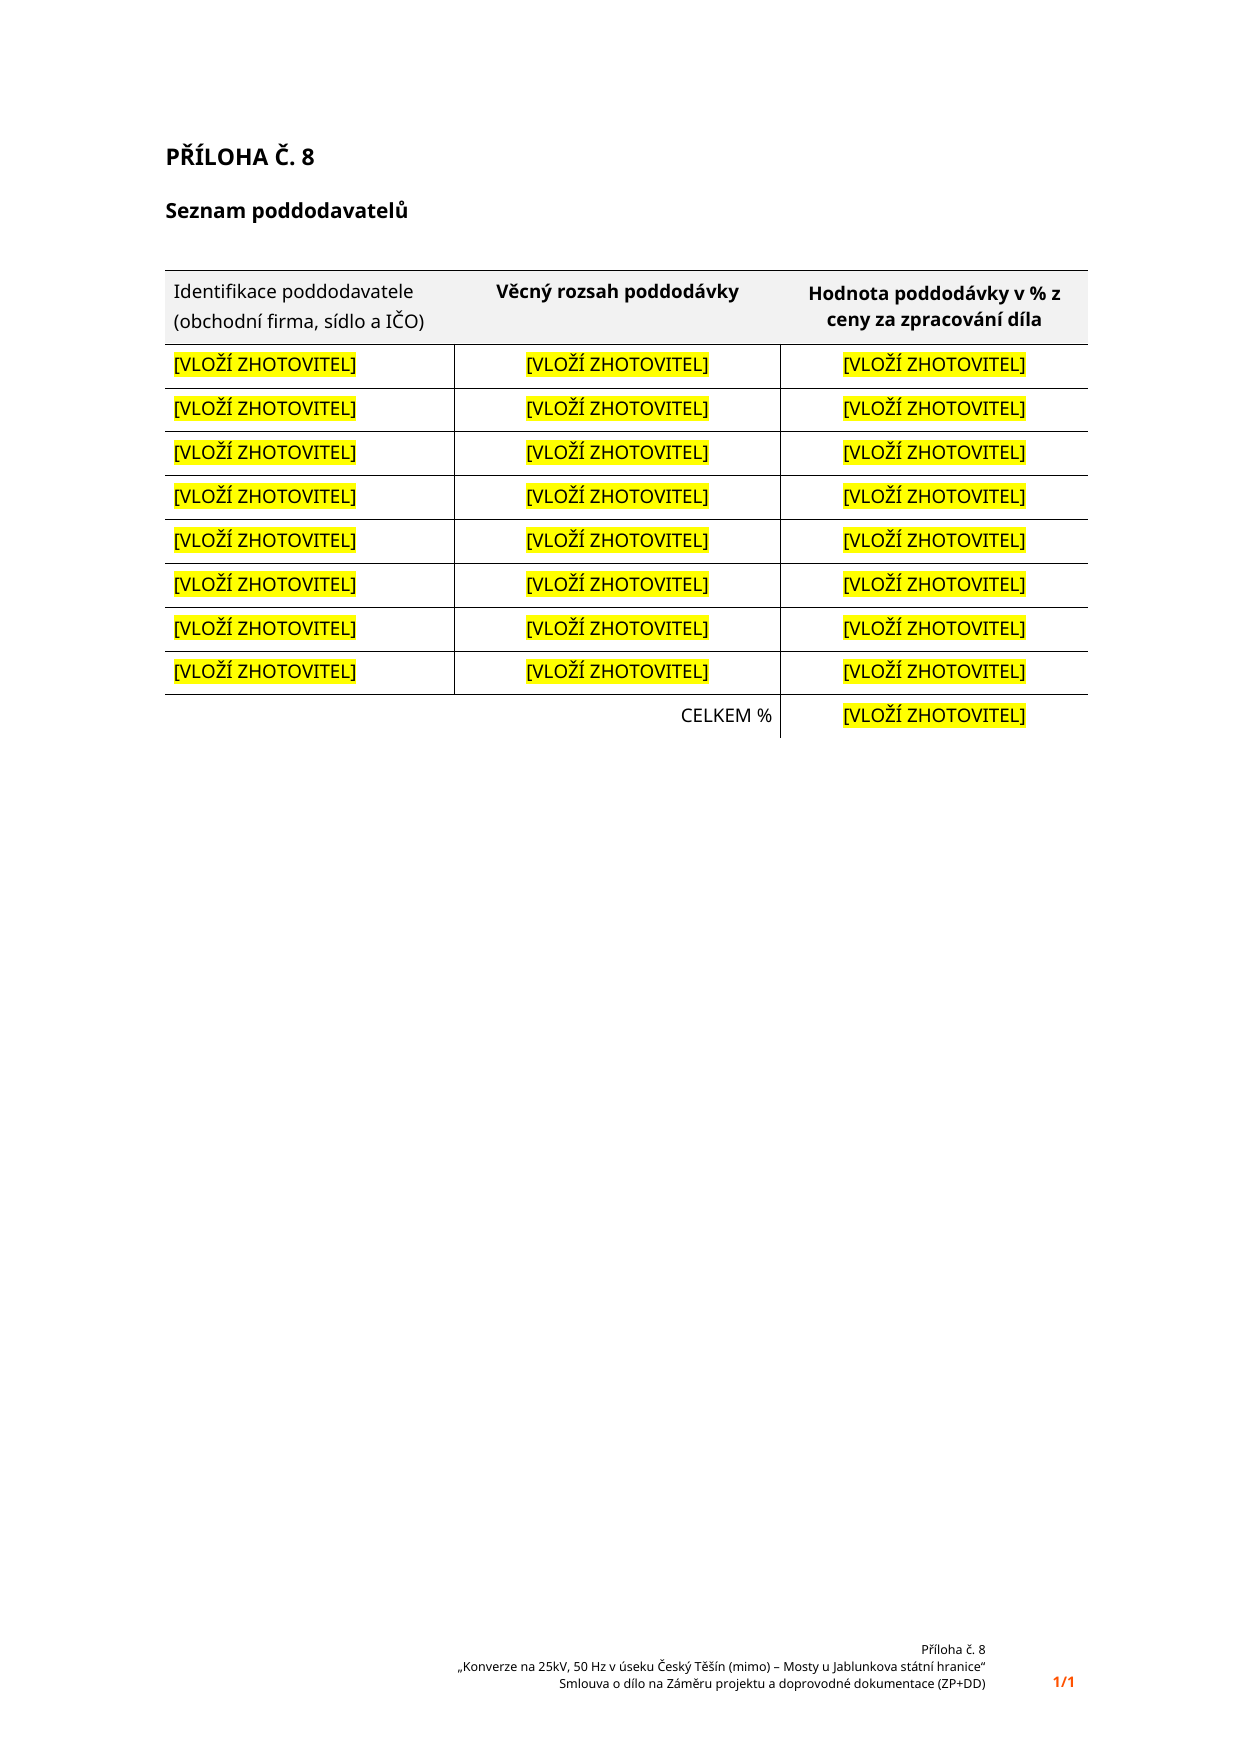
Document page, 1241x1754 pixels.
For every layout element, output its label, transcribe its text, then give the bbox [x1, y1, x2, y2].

table_cell [VLOŽÍ ZHOTOVITEL] [165, 520, 454, 563]
table_cell [VLOŽÍ ZHOTOVITEL] [781, 564, 1088, 607]
text Seznam poddodavatelů [165, 197, 1075, 225]
table_cell [VLOŽÍ ZHOTOVITEL] [455, 345, 780, 387]
table_cell [VLOŽÍ ZHOTOVITEL] [781, 520, 1088, 563]
table_cell [VLOŽÍ ZHOTOVITEL] [781, 476, 1088, 519]
table_cell [VLOŽÍ ZHOTOVITEL] [781, 345, 1088, 387]
table_cell [VLOŽÍ ZHOTOVITEL] [165, 652, 454, 694]
table_cell [VLOŽÍ ZHOTOVITEL] [455, 608, 780, 651]
table_cell [VLOŽÍ ZHOTOVITEL] [165, 608, 454, 651]
table_header Identifikace poddodavatele (obchodní firma, sídlo a IČO) [165, 271, 454, 343]
table_cell [VLOŽÍ ZHOTOVITEL] [165, 564, 454, 607]
table_cell [VLOŽÍ ZHOTOVITEL] [455, 432, 780, 475]
text Příloha č. 8 [165, 141, 1075, 173]
table_cell [VLOŽÍ ZHOTOVITEL] [165, 345, 454, 387]
table_cell [VLOŽÍ ZHOTOVITEL] [455, 652, 780, 694]
table_cell [VLOŽÍ ZHOTOVITEL] [781, 608, 1088, 651]
table_cell [VLOŽÍ ZHOTOVITEL] [781, 389, 1088, 431]
table_cell [VLOŽÍ ZHOTOVITEL] [165, 389, 454, 431]
table_header Věcný rozsah poddodávky [454, 271, 780, 343]
table_cell [VLOŽÍ ZHOTOVITEL] [455, 476, 780, 519]
table_cell [VLOŽÍ ZHOTOVITEL] [455, 389, 780, 431]
table_cell [VLOŽÍ ZHOTOVITEL] [781, 652, 1088, 694]
table_cell [VLOŽÍ ZHOTOVITEL] [165, 432, 454, 475]
table_header Hodnota poddodávky v % z ceny za zpracování díla [780, 271, 1088, 343]
table_cell [VLOŽÍ ZHOTOVITEL] [781, 432, 1088, 475]
table_cell [VLOŽÍ ZHOTOVITEL] [455, 564, 780, 607]
table_cell CELKEM % [165, 695, 780, 738]
table_cell [VLOŽÍ ZHOTOVITEL] [165, 476, 454, 519]
table_cell [VLOŽÍ ZHOTOVITEL] [781, 695, 1088, 738]
table_cell [VLOŽÍ ZHOTOVITEL] [455, 520, 780, 563]
